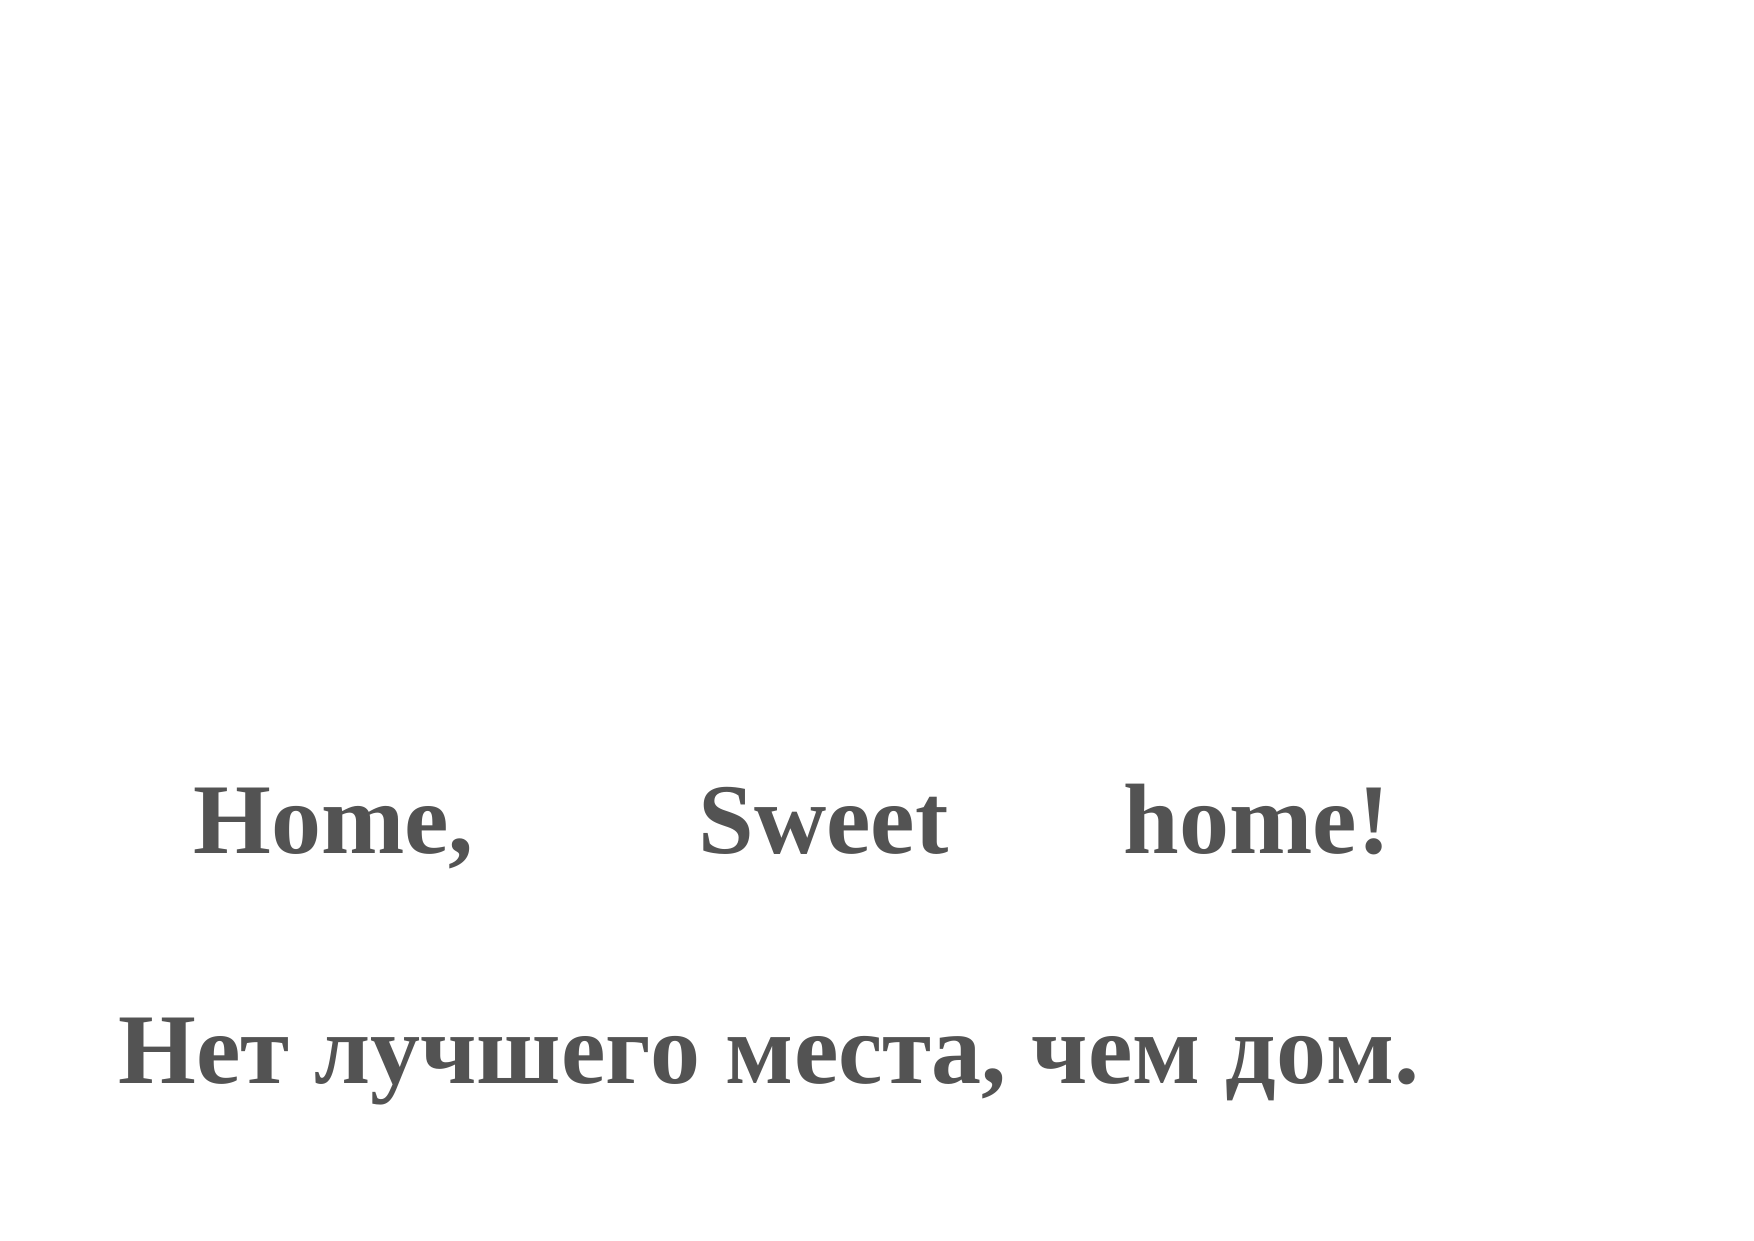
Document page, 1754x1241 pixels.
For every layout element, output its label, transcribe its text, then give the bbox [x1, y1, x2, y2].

list Home, Sweet home! [193, 760, 1636, 875]
text Нет лучшего места, чем дом. [118, 990, 1636, 1105]
